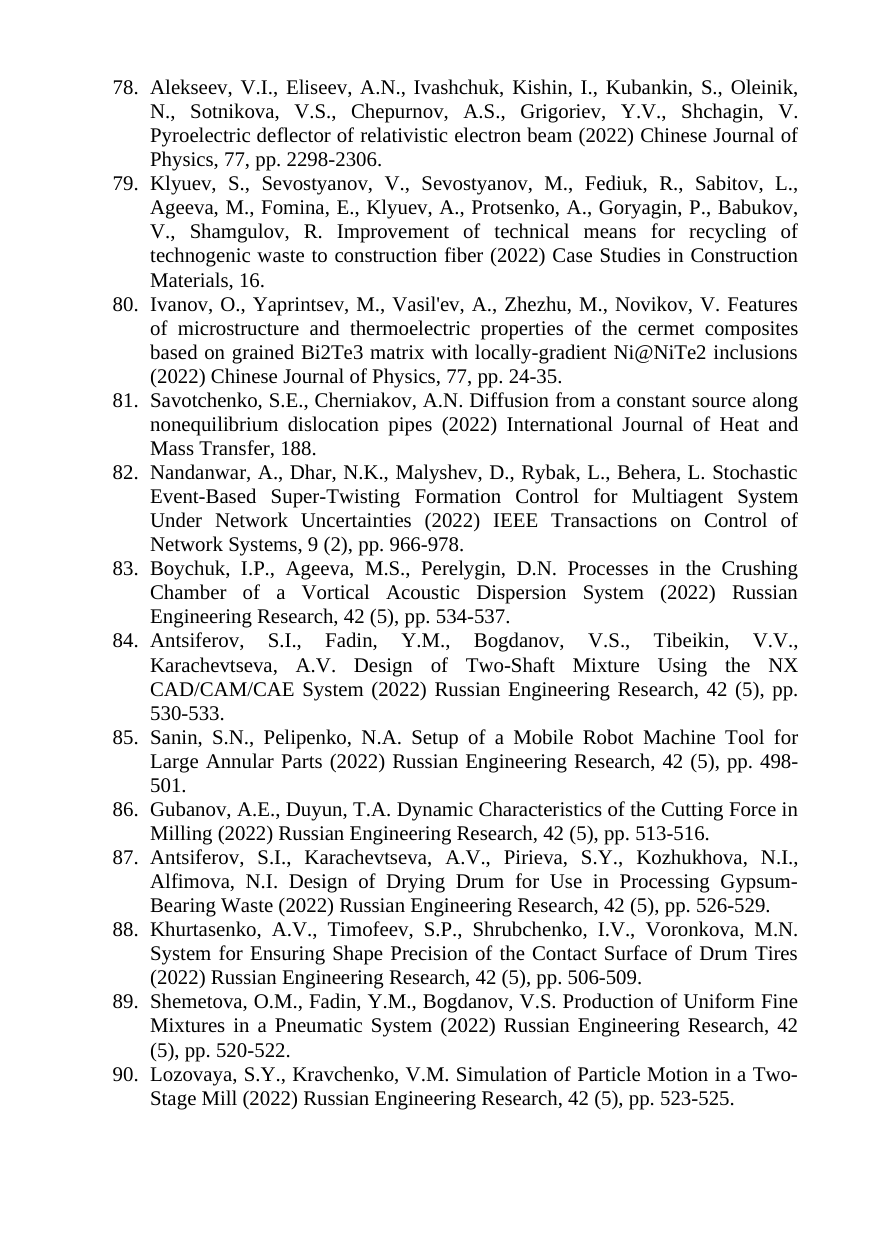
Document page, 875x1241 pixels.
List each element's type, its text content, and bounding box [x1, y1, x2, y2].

list Antsiferov, S.I., Fadin, Y.M., Bogdanov, V.S., Tibeikin, V.V., Karachevtseva, A.V. Design of Two-Shaft Mixture Using the NX CAD/CAM/CAE System (2022) Russian Engineering Research, 42 (5), pp. 530-533. [112, 628, 799, 725]
list Gubanov, A.E., Duyun, T.A. Dynamic Characteristics of the Cutting Force in Milling (2022) Russian Engineering Research, 42 (5), pp. 513-516. [112, 797, 799, 845]
list Lozovaya, S.Y., Kravchenko, V.M. Simulation of Particle Motion in a Two-Stage Mill (2022) Russian Engineering Research, 42 (5), pp. 523-525. [112, 1062, 799, 1110]
list Savotchenko, S.E., Cherniakov, A.N. Diffusion from a constant source along nonequilibrium dislocation pipes (2022) International Journal of Heat and Mass Transfer, 188. [112, 388, 799, 460]
list Sanin, S.N., Pelipenko, N.A. Setup of a Mobile Robot Machine Tool for Large Annular Parts (2022) Russian Engineering Research, 42 (5), pp. 498-501. [112, 725, 799, 797]
list Shemetova, O.M., Fadin, Y.M., Bogdanov, V.S. Production of Uniform Fine Mixtures in a Pneumatic System (2022) Russian Engineering Research, 42 (5), pp. 520-522. [112, 989, 799, 1062]
list Ivanov, O., Yaprintsev, M., Vasil'ev, A., Zhezhu, M., Novikov, V. Features of microstructure and thermoelectric properties of the cermet composites based on grained Bi2Te3 matrix with locally-gradient Ni@NiTe2 inclusions (2022) Chinese Journal of Physics, 77, pp. 24-35. [112, 292, 799, 388]
list Khurtasenko, A.V., Timofeev, S.P., Shrubchenko, I.V., Voronkova, M.N. System for Ensuring Shape Precision of the Contact Surface of Drum Tires (2022) Russian Engineering Research, 42 (5), pp. 506-509. [112, 917, 799, 989]
list Nandanwar, A., Dhar, N.K., Malyshev, D., Rybak, L., Behera, L. Stochastic Event-Based Super-Twisting Formation Control for Multiagent System Under Network Uncertainties (2022) IEEE Transactions on Control of Network Systems, 9 (2), pp. 966-978. [112, 460, 799, 556]
list Klyuev, S., Sevostyanov, V., Sevostyanov, M., Fediuk, R., Sabitov, L., Ageeva, M., Fomina, E., Klyuev, A., Protsenko, A., Goryagin, P., Babukov, V., Shamgulov, R. Improvement of technical means for recycling of technogenic waste to construction fiber (2022) Case Studies in Construction Materials, 16. [112, 171, 799, 292]
list Antsiferov, S.I., Karachevtseva, A.V., Pirieva, S.Y., Kozhukhova, N.I., Alfimova, N.I. Design of Drying Drum for Use in Processing Gypsum-Bearing Waste (2022) Russian Engineering Research, 42 (5), pp. 526-529. [112, 845, 799, 917]
list Alekseev, V.I., Eliseev, A.N., Ivashchuk, Kishin, I., Kubankin, S., Oleinik, N., Sotnikova, V.S., Chepurnov, A.S., Grigoriev, Y.V., Shchagin, V. Pyroelectric deflector of relativistic electron beam (2022) Chinese Journal of Physics, 77, pp. 2298-2306. [112, 75, 799, 171]
list Boychuk, I.P., Ageeva, M.S., Perelygin, D.N. Processes in the Crushing Chamber of a Vortical Acoustic Dispersion System (2022) Russian Engineering Research, 42 (5), pp. 534-537. [112, 556, 799, 628]
